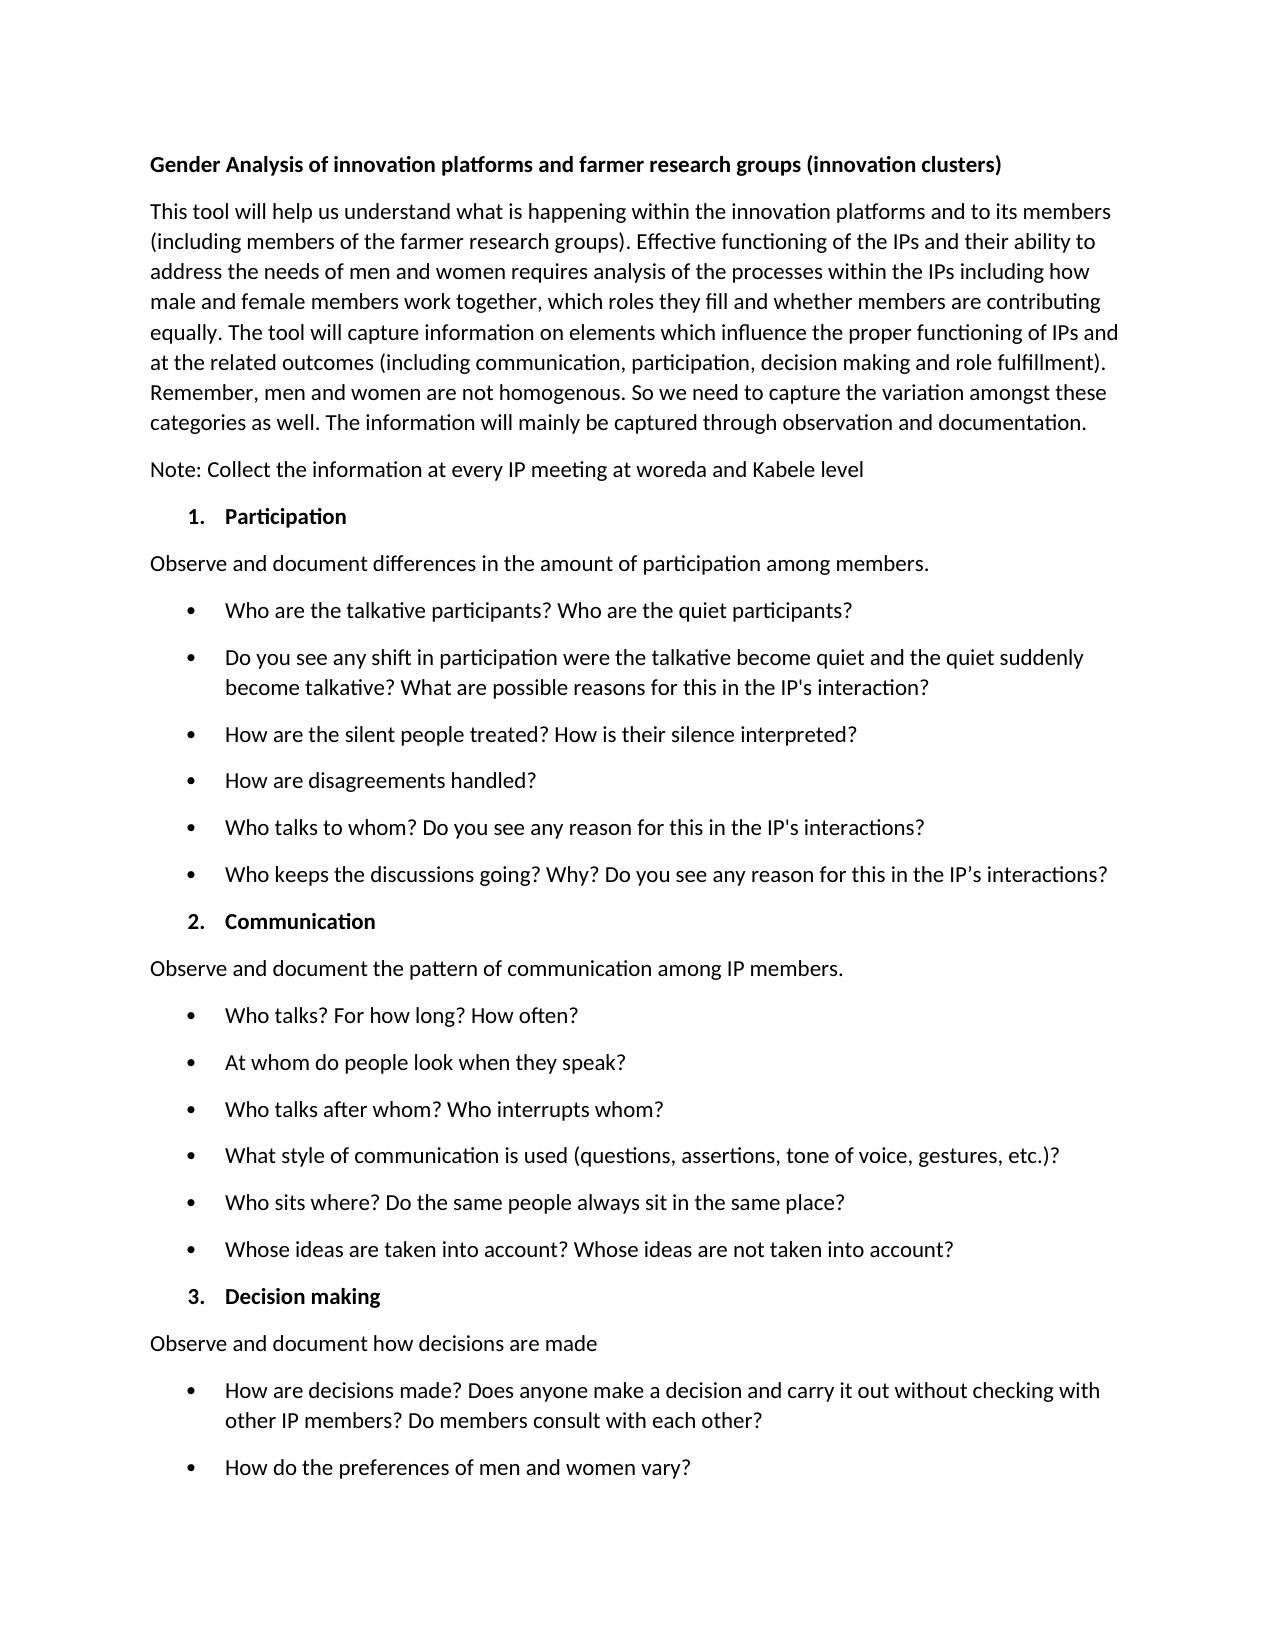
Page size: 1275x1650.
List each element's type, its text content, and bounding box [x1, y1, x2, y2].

text This tool will help us understand what is happening within the innovation platforms and to its members (including members of the farmer research groups). Effective functioning of the IPs and their ability to address the needs of men and women requires analysis of the processes within the IPs including how male and female members work together, which roles they fill and whether members are contributing equally. The tool will capture information on elements which influence the proper functioning of IPs and at the related outcomes (including communication, participation, decision making and role fulfillment). Remember, men and women are not homogenous. So we need to capture the variation amongst these categories as well. The information will mainly be captured through observation and documentation. [150, 197, 1125, 436]
list How are decisions made? Does anyone make a decision and carry it out without checking with other IP members? Do members consult with each other? [187, 1376, 1125, 1434]
list Decision making [187, 1282, 1125, 1310]
list Do you see any shift in participation were the talkative become quiet and the quiet suddenly become talkative? What are possible reasons for this in the IP's interaction? [187, 643, 1125, 701]
list Who keeps the discussions going? Why? Do you see any reason for this in the IP’s interactions? [187, 860, 1125, 888]
list What style of communication is used (questions, assertions, tone of voice, gestures, etc.)? [187, 1142, 1125, 1170]
list Who talks to whom? Do you see any reason for this in the IP's interactions? [187, 813, 1125, 842]
list How are disagreements handled? [187, 767, 1125, 795]
text Observe and document how decisions are made [150, 1329, 1125, 1357]
list How do the preferences of men and women vary? [187, 1453, 1125, 1481]
list Who sits where? Do the same people always sit in the same place? [187, 1188, 1125, 1217]
list Communication [187, 907, 1125, 935]
list Who talks? For how long? How often? [187, 1001, 1125, 1029]
text Observe and document the pattern of communication among IP members. [150, 954, 1125, 982]
text Gender Analysis of innovation platforms and farmer research groups (innovation clusters) [150, 150, 1125, 178]
list Participation [187, 502, 1125, 530]
text Note: Collect the information at every IP meeting at woreda and Kabele level [150, 455, 1125, 483]
list Who are the talkative participants? Who are the quiet participants? [187, 596, 1125, 624]
list Who talks after whom? Who interrupts whom? [187, 1095, 1125, 1123]
text Observe and document differences in the amount of participation among members. [150, 549, 1125, 577]
list At whom do people look when they speak? [187, 1048, 1125, 1076]
list How are the silent people treated? How is their silence interpreted? [187, 720, 1125, 748]
list Whose ideas are taken into account? Whose ideas are not taken into account? [187, 1235, 1125, 1263]
